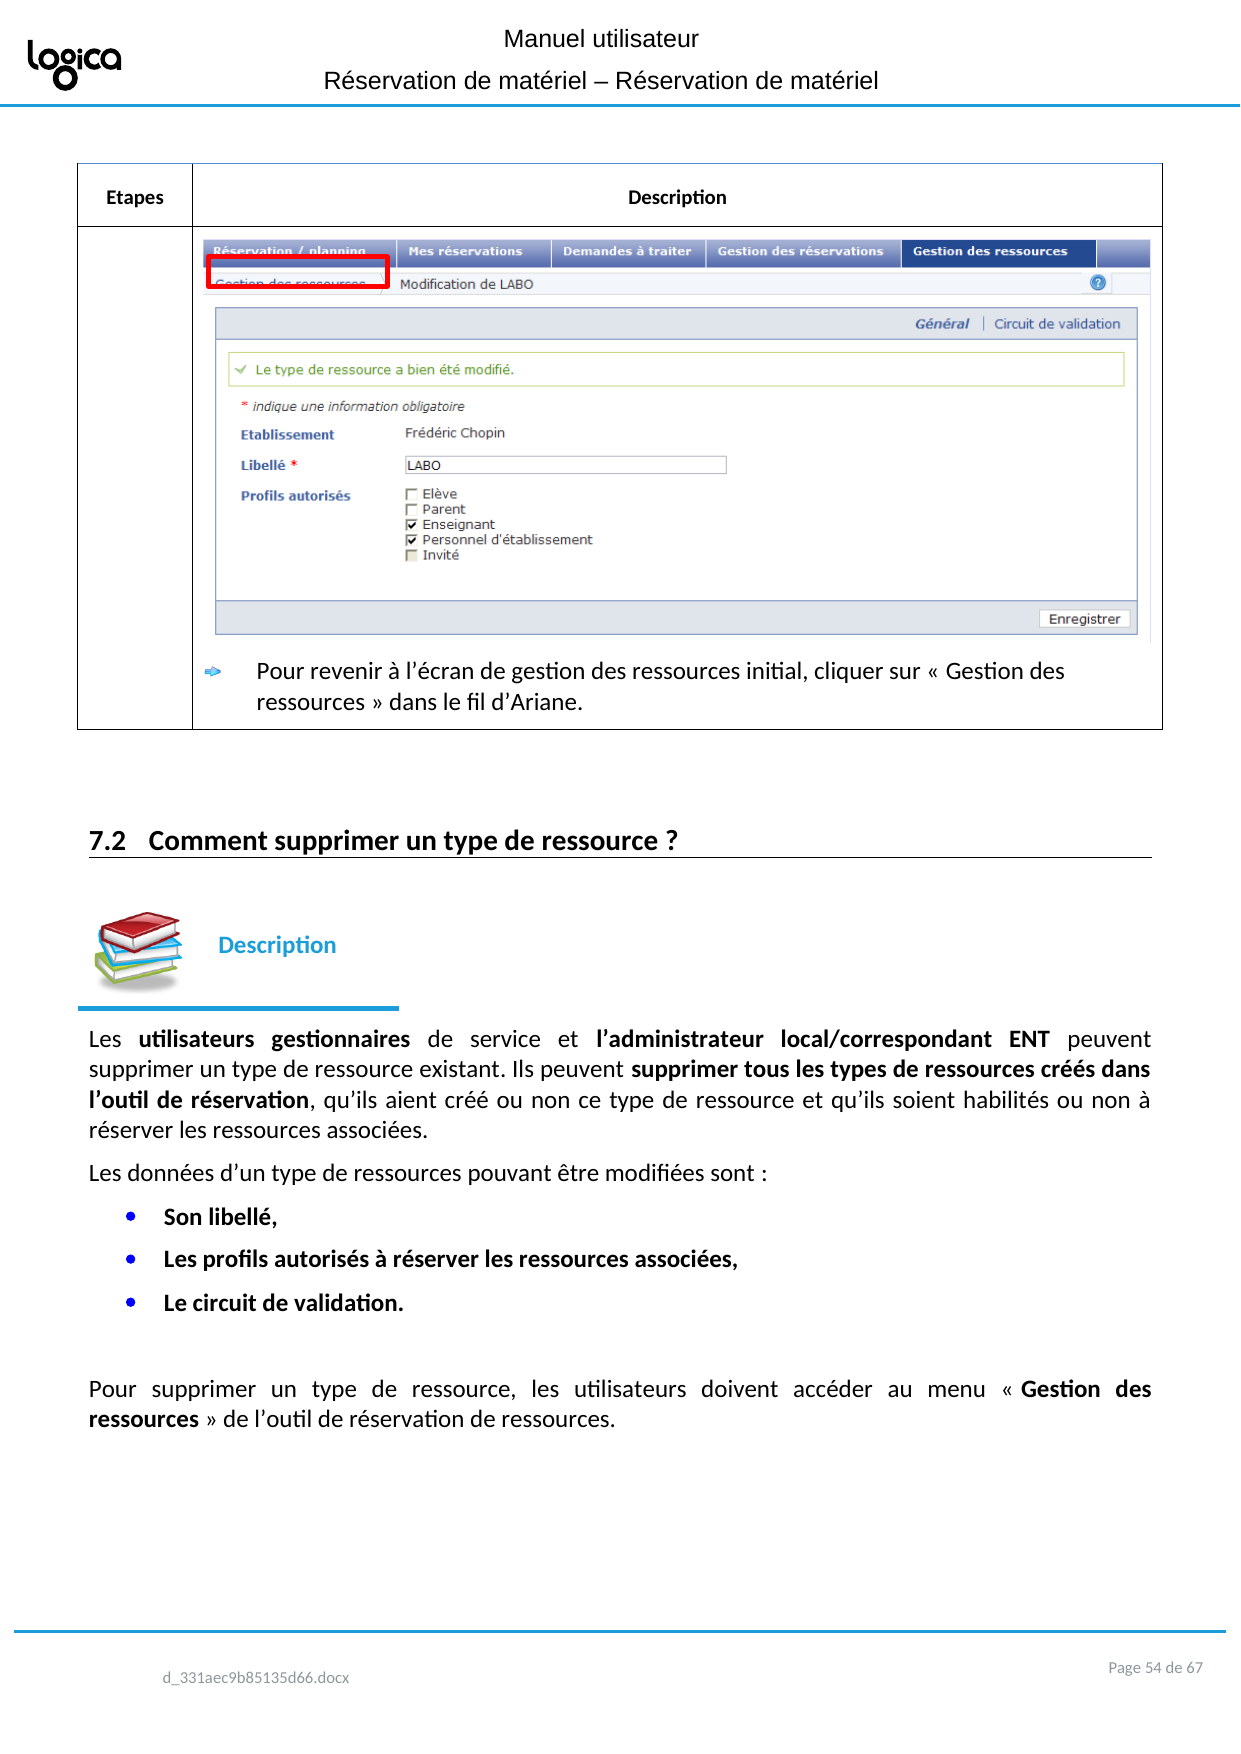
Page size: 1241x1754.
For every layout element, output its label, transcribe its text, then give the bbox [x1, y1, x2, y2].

text Les données d’un type de ressources pouvant être modifiées sont : [89, 1158, 1152, 1188]
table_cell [193, 227, 1162, 729]
table_header Description [193, 164, 1162, 226]
text Pour supprimer un type de ressource, les utilisateurs doivent accéder au menu « Gestion des ressources » de l’outil de réservation de ressources. [89, 1373, 1152, 1434]
text Son libellé, [126, 1201, 1152, 1231]
table_header [78, 883, 207, 1006]
text Les utilisateurs gestionnaires de service et l’administrateur local/correspondant ENT peuvent supprimer un type de ressource existant. Ils peuvent supprimer tous les types de ressources créés dans l’outil de réservation, qu’ils aient créé ou non ce type de ressource et qu’ils soient habilités ou non à réserver les ressources associées. [89, 1023, 1152, 1145]
picture [204, 663, 221, 680]
table_header Etapes [78, 164, 192, 226]
table_cell [78, 227, 192, 729]
text Le circuit de validation. [126, 1287, 1152, 1317]
subtitle Comment supprimer un type de ressource ? [89, 830, 1152, 857]
picture [88, 895, 187, 994]
text Les profils autorisés à réserver les ressources associées, [126, 1244, 1152, 1274]
table_header Description [207, 883, 399, 1006]
picture [203, 239, 1152, 643]
